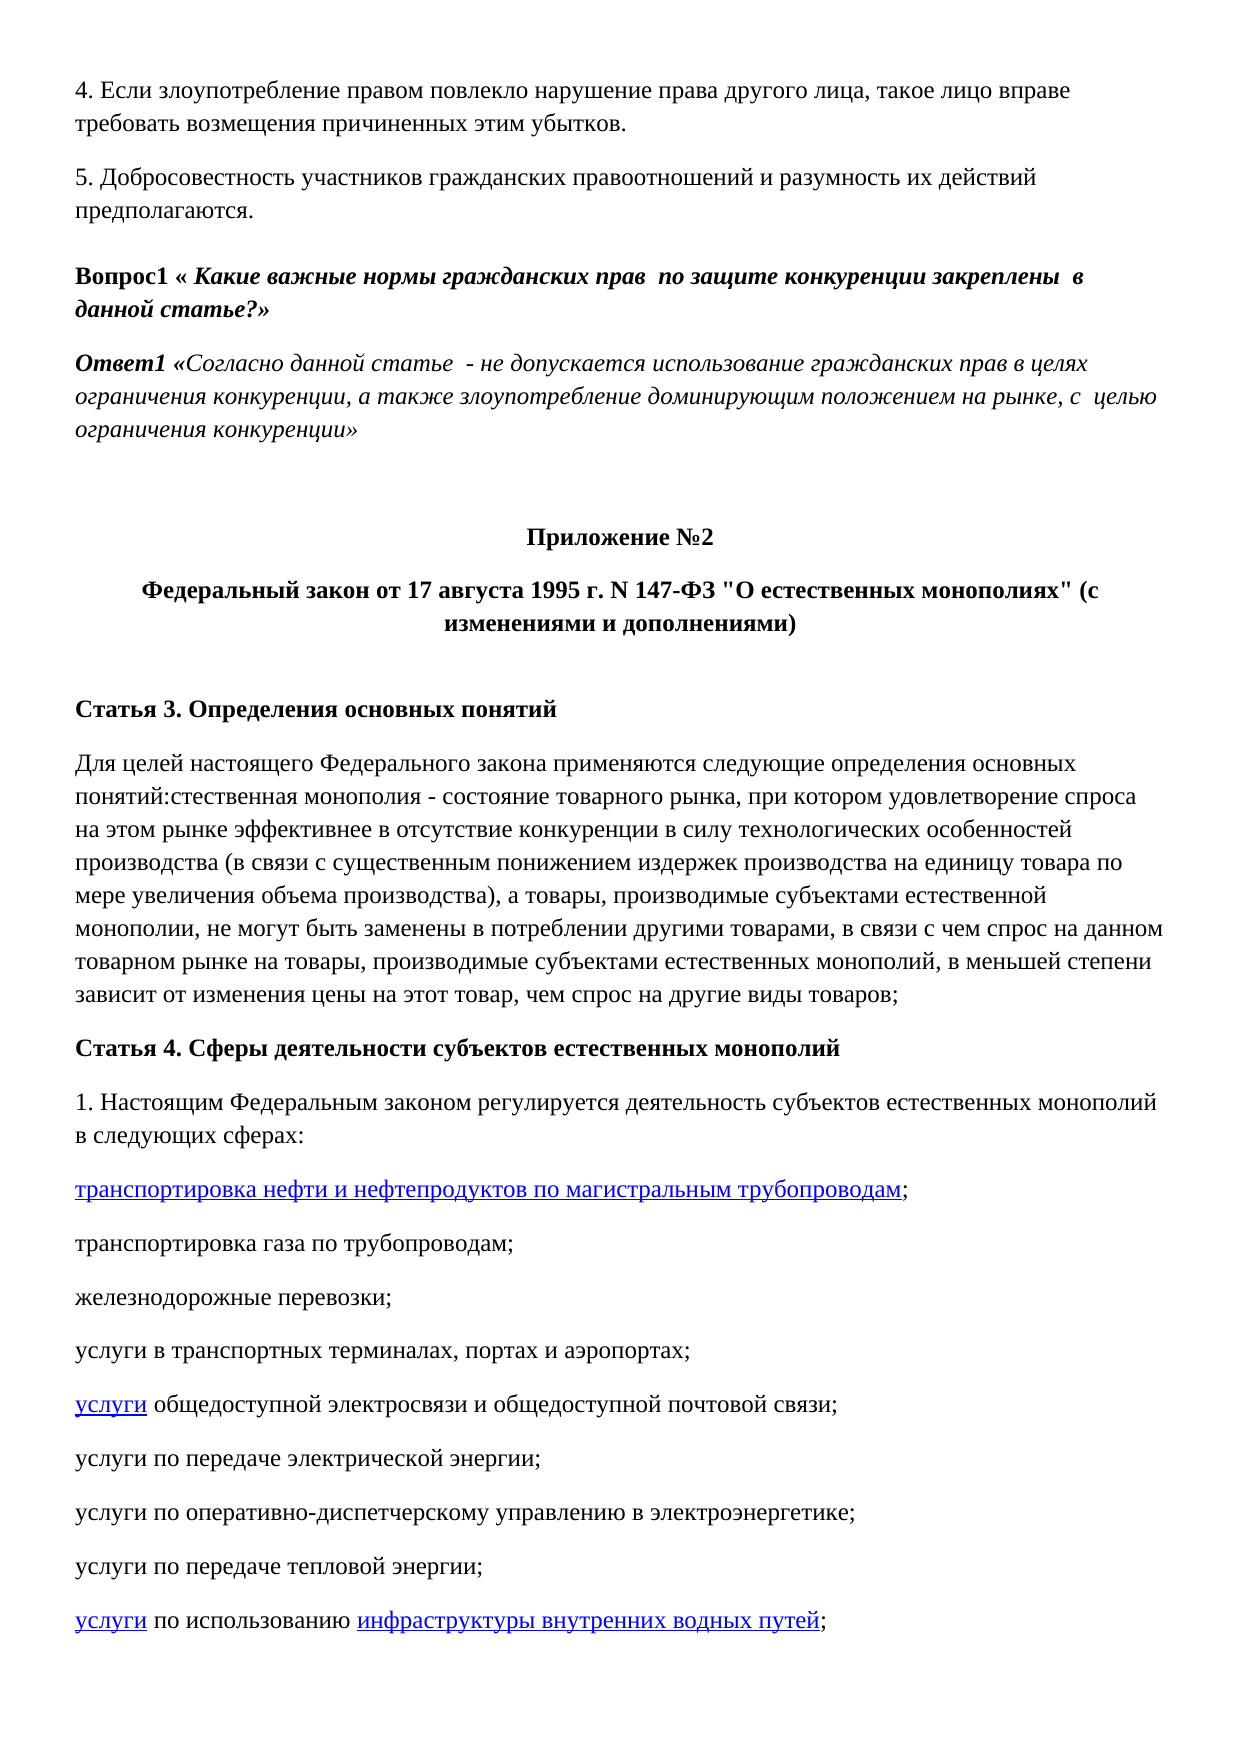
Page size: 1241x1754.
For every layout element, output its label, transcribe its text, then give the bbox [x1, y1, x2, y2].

text 4. Если злоупотребление правом повлекло нарушение права другого лица, такое лицо вправе требовать возмещения причиненных этим убытков. [75, 75, 1165, 137]
text Приложение №2 [75, 522, 1165, 550]
text Статья 3. Определения основных понятий [75, 694, 1165, 723]
text Федеральный закон от 17 августа 1995 г. N 147-ФЗ "О естественных монополиях" (с изменениями и дополнениями) [75, 575, 1165, 669]
text 5. Добросовестность участников гражданских правоотношений и разумность их действий предполагаются. Вопрос1 « Какие важные нормы гражданских прав по защите конкуренции закреплены в данной статье?» [75, 162, 1165, 323]
text услуги в транспортных терминалах, портах и аэропортах; [75, 1336, 1165, 1364]
text услуги по использованию инфраструктуры внутренних водных путей; [75, 1605, 1165, 1633]
text Для целей настоящего Федерального закона применяются следующие определения основных понятий:стественная монополия - состояние товарного рынка, при котором удовлетворение спроса на этом рынке эффективнее в отсутствие конкуренции в силу технологических особенностей производства (в связи с существенным понижением издержек производства на единицу товара по мере увеличения объема производства), а товары, производимые субъектами естественной монополии, не могут быть заменены в потреблении другими товарами, в связи с чем спрос на данном товарном рынке на товары, производимые субъектами естественных монополий, в меньшей степени зависит от изменения цены на этот товар, чем спрос на другие виды товаров; [75, 748, 1165, 1008]
text услуги общедоступной электросвязи и общедоступной почтовой связи; [75, 1389, 1165, 1418]
text услуги по передаче электрической энергии; [75, 1443, 1165, 1472]
text услуги по оперативно-диспетчерскому управлению в электроэнергетике; [75, 1497, 1165, 1526]
text транспортировка нефти и нефтепродуктов по магистральным трубопроводам; [75, 1174, 1165, 1203]
text Статья 4. Сферы деятельности субъектов естественных монополий [75, 1033, 1165, 1062]
text услуги по передаче тепловой энергии; [75, 1551, 1165, 1580]
text транспортировка газа по трубопроводам; [75, 1228, 1165, 1257]
text 1. Настоящим Федеральным законом регулируется деятельность субъектов естественных монополий в следующих сферах: [75, 1087, 1165, 1149]
text железнодорожные перевозки; [75, 1282, 1165, 1310]
text Ответ1 «Согласно данной статье - не допускается использование гражданских прав в целях ограничения конкуренции, а также злоупотребление доминирующим положением на рынке, с целью ограничения конкуренции» [75, 348, 1165, 443]
